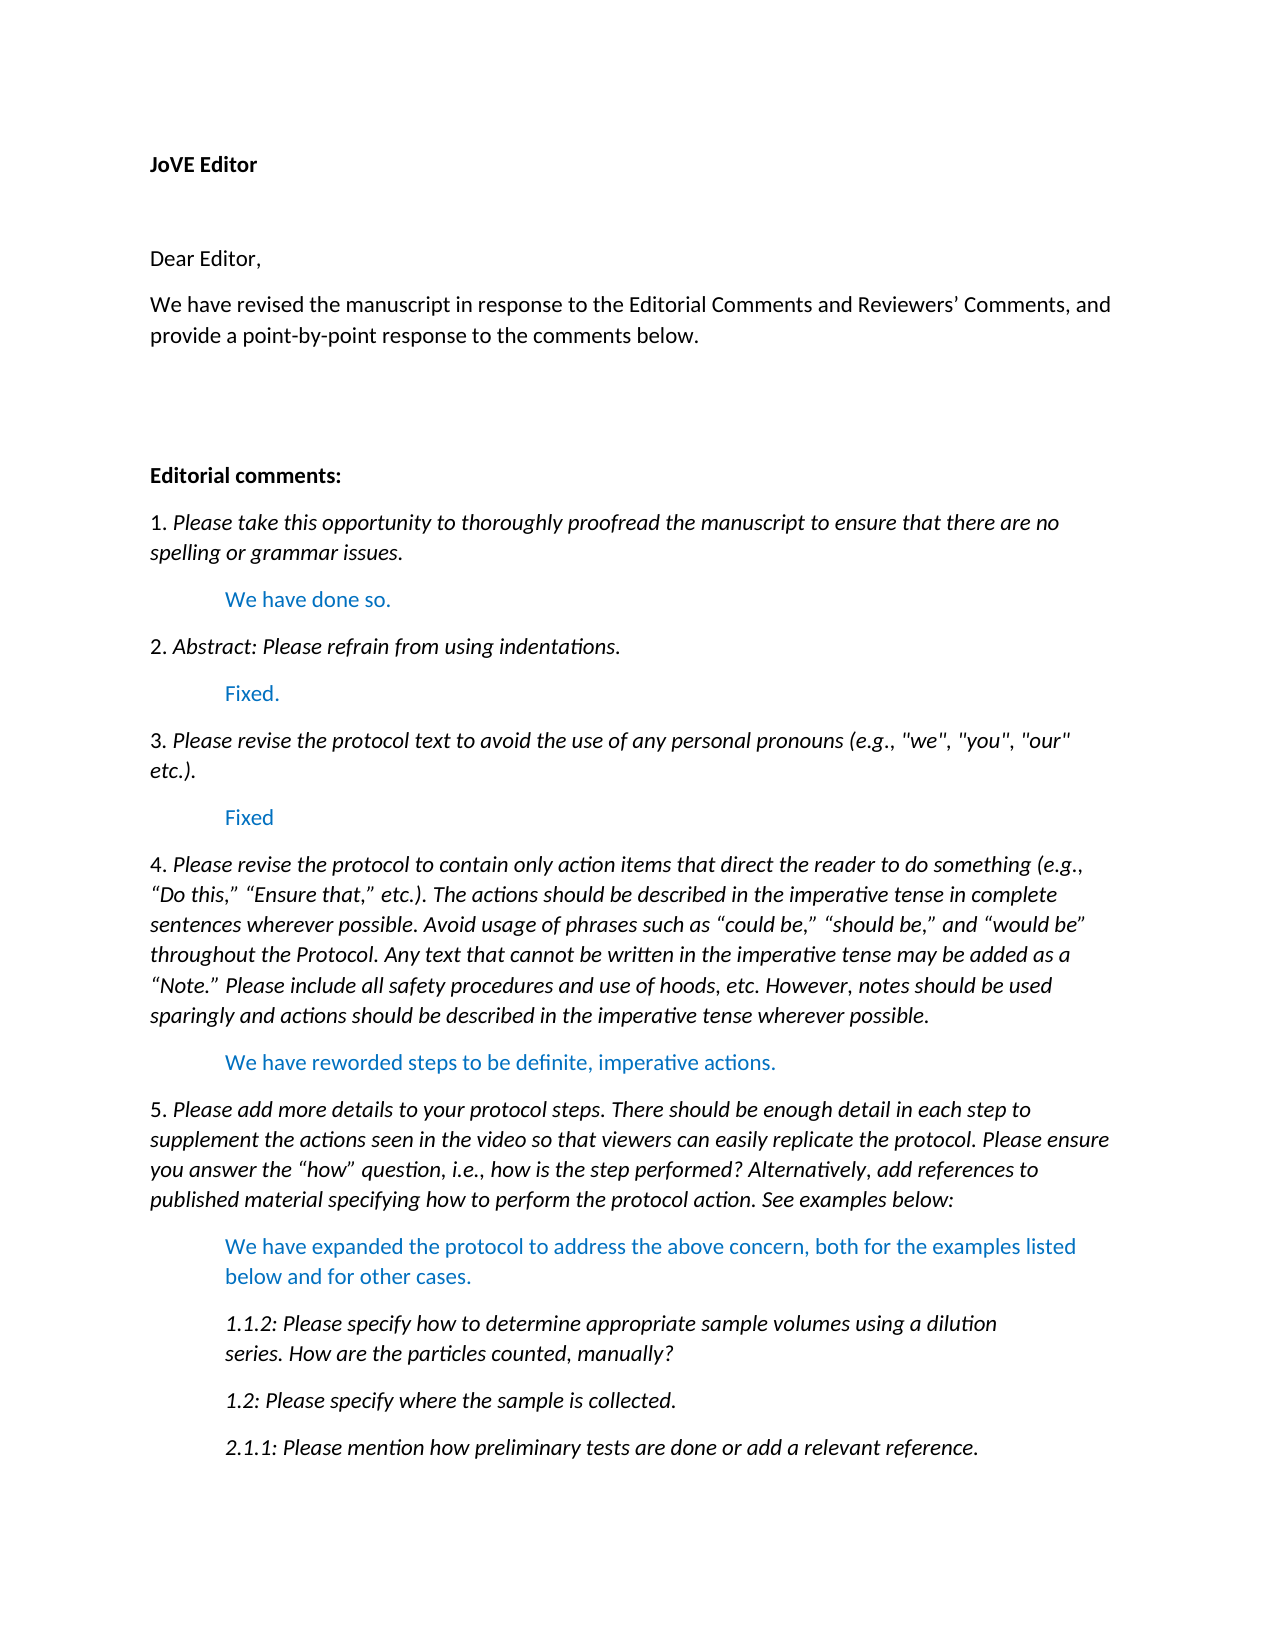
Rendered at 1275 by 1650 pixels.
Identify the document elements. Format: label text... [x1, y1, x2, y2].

text 2.1.1: Please mention how preliminary tests are done or add a relevant reference. [225, 1433, 1050, 1461]
text JoVE Editor [150, 150, 1125, 178]
text We have reworded steps to be definite, imperative actions. [150, 1048, 1125, 1076]
text We have expanded the protocol to address the above concern, both for the examples listed below and for other cases. [225, 1232, 1125, 1291]
text Editorial comments: [150, 461, 1125, 489]
text Fixed [150, 803, 1125, 831]
text 2. Abstract: Please refrain from using indentations. [150, 632, 1125, 660]
text We have done so. [150, 585, 1125, 613]
text 1.2: Please specify where the sample is collected. [225, 1386, 1050, 1414]
text Dear Editor, [150, 244, 1125, 272]
text 4. Please revise the protocol to contain only action items that direct the reader to do something (e.g., “Do this,” “Ensure that,” etc.). The actions should be described in the imperative tense in complete sentences wherever possible. Avoid usage of phrases such as “could be,” “should be,” and “would be” throughout the Protocol. Any text that cannot be written in the imperative tense may be added as a “Note.” Please include all safety procedures and use of hoods, etc. However, notes should be used sparingly and actions should be described in the imperative tense wherever possible. [150, 850, 1125, 1029]
text 5. Please add more details to your protocol steps. There should be enough detail in each step to supplement the actions seen in the video so that viewers can easily replicate the protocol. Please ensure you answer the “how” question, i.e., how is the step performed? Alternatively, add references to published material specifying how to perform the protocol action. See examples below: [150, 1095, 1125, 1213]
text 1.1.2: Please specify how to determine appropriate sample volumes using a dilution series. How are the particles counted, manually? [225, 1309, 1050, 1368]
text 3. Please revise the protocol text to avoid the use of any personal pronouns (e.g., "we", "you", "our" etc.). [150, 726, 1125, 784]
text 1. Please take this opportunity to thoroughly proofread the manuscript to ensure that there are no spelling or grammar issues. [150, 508, 1125, 567]
text Fixed. [150, 679, 1125, 707]
text We have revised the manuscript in response to the Editorial Comments and Reviewers’ Comments, and provide a point-by-point response to the comments below. [150, 291, 1125, 349]
